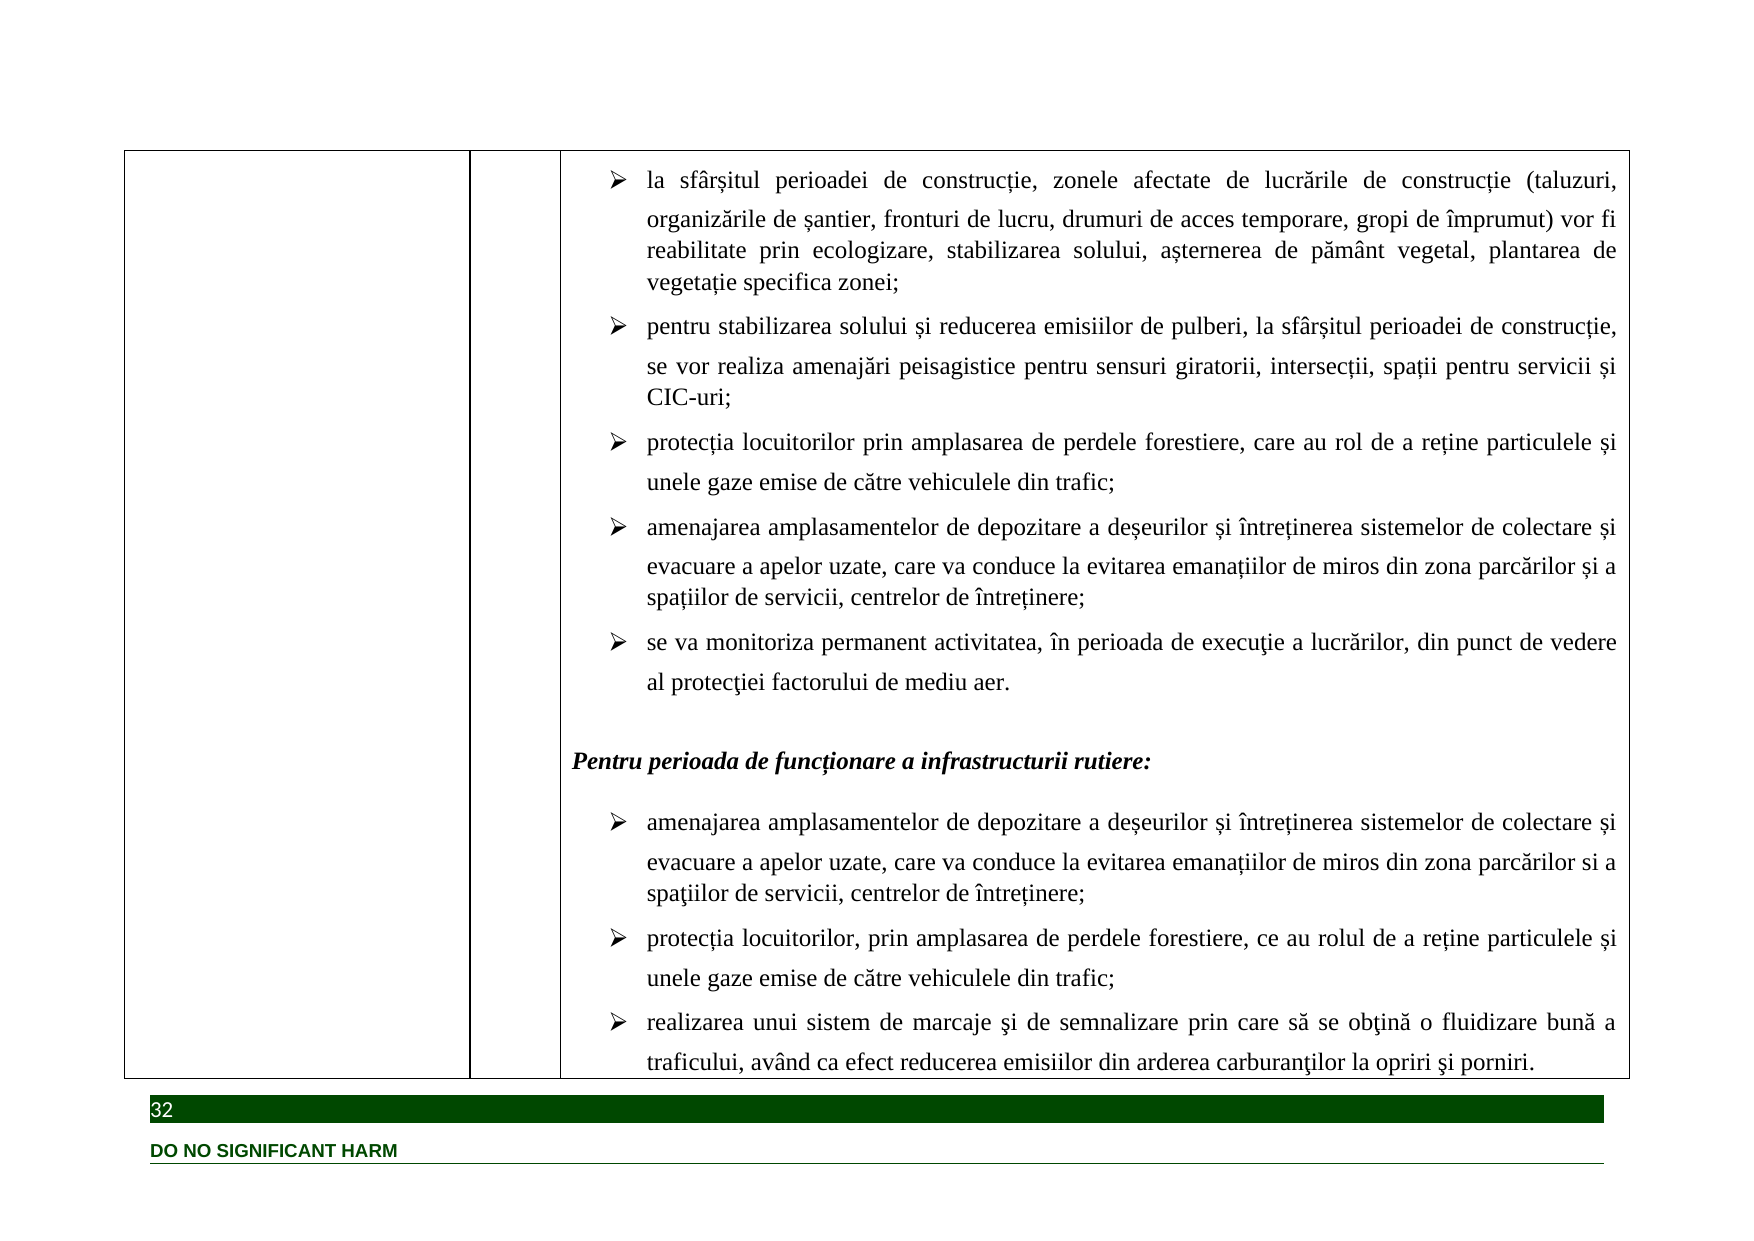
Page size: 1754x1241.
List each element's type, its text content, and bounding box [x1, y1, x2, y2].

table_cell X [471, 151, 560, 1078]
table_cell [561, 151, 1629, 1078]
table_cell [125, 151, 469, 1078]
